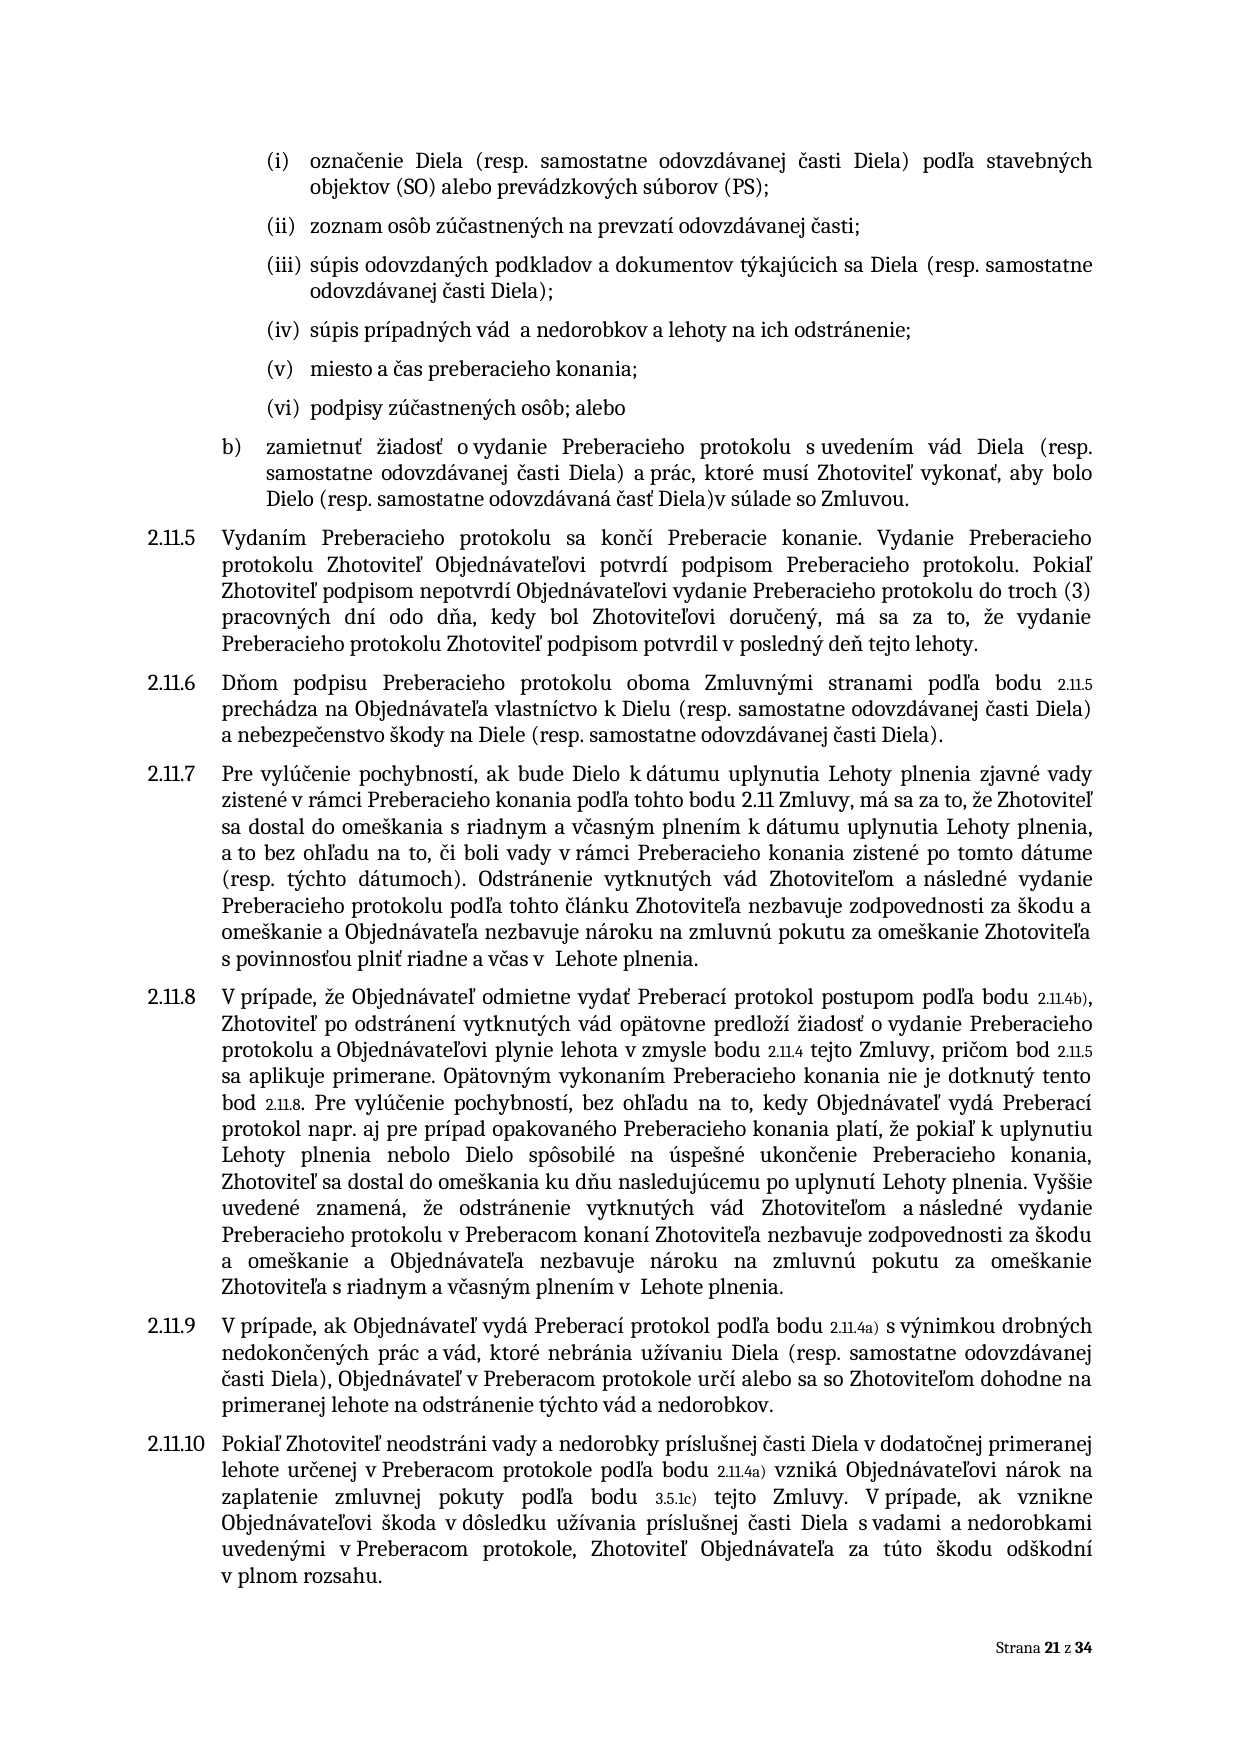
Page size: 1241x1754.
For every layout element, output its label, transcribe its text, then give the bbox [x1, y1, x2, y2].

list označenie Diela (resp. samostatne odovzdávanej časti Diela) podľa stavebných objektov (SO) alebo prevádzkových súborov (PS); [266, 148, 1093, 200]
list súpis odovzdaných podkladov a dokumentov týkajúcich sa Diela (resp. samostatne odovzdávanej časti Diela); [266, 252, 1093, 304]
list V prípade, že Objednávateľ odmietne vydať Preberací protokol postupom podľa bodu 2.11.4b), Zhotoviteľ po odstránení vytknutých vád opätovne predloží žiadosť o vydanie Preberacieho protokolu a Objednávateľovi plynie lehota v zmysle bodu 2.11.4 tejto Zmluvy, pričom bod 2.11.5 sa aplikuje primerane. Opätovným vykonaním Preberacieho konania nie je dotknutý tento bod 2.11.8. Pre vylúčenie pochybností, bez ohľadu na to, kedy Objednávateľ vydá Preberací protokol napr. aj pre prípad opakovaného Preberacieho konania platí, že pokiaľ k uplynutiu Lehoty plnenia nebolo Dielo spôsobilé na úspešné ukončenie Preberacieho konania, Zhotoviteľ sa dostal do omeškania ku dňu nasledujúcemu po uplynutí Lehoty plnenia. Vyššie uvedené znamená, že odstránenie vytknutých vád Zhotoviteľom a následné vydanie Preberacieho protokolu v Preberacom konaní Zhotoviteľa nezbavuje zodpovednosti za škodu a omeškanie a Objednávateľa nezbavuje nároku na zmluvnú pokutu za omeškanie Zhotoviteľa s riadnym a včasným plnením v Lehote plnenia. [148, 984, 1093, 1300]
list miesto a čas preberacieho konania; [266, 356, 1093, 382]
list V prípade, ak Objednávateľ vydá Preberací protokol podľa bodu 2.11.4a) s výnimkou drobných nedokončených prác a vád, ktoré nebránia užívaniu Diela (resp. samostatne odovzdávanej časti Diela), Objednávateľ v Preberacom protokole určí alebo sa so Zhotoviteľom dohodne na primeranej lehote na odstránenie týchto vád a nedorobkov. [148, 1313, 1093, 1418]
list Vydaním Preberacieho protokolu sa končí Preberacie konanie. Vydanie Preberacieho protokolu Zhotoviteľ Objednávateľovi potvrdí podpisom Preberacieho protokolu. Pokiaľ Zhotoviteľ podpisom nepotvrdí Objednávateľovi vydanie Preberacieho protokolu do troch (3) pracovných dní odo dňa, kedy bol Zhotoviteľovi doručený, má sa za to, že vydanie Preberacieho protokolu Zhotoviteľ podpisom potvrdil v posledný deň tejto lehoty. [148, 525, 1093, 657]
list Dňom podpisu Preberacieho protokolu oboma Zmluvnými stranami podľa bodu 2.11.5 prechádza na Objednávateľa vlastníctvo k Dielu (resp. samostatne odovzdávanej časti Diela) a nebezpečenstvo škody na Diele (resp. samostatne odovzdávanej časti Diela). [148, 669, 1093, 748]
list súpis prípadných vád a nedorobkov a lehoty na ich odstránenie; [266, 317, 1093, 343]
list zoznam osôb zúčastnených na prevzatí odovzdávanej časti; [266, 213, 1093, 239]
list Pokiaľ Zhotoviteľ neodstráni vady a nedorobky príslušnej časti Diela v dodatočnej primeranej lehote určenej v Preberacom protokole podľa bodu 2.11.4a) vzniká Objednávateľovi nárok na zaplatenie zmluvnej pokuty podľa bodu 3.5.1c) tejto Zmluvy. V prípade, ak vznikne Objednávateľovi škoda v dôsledku užívania príslušnej časti Diela s vadami a nedorobkami uvedenými v Preberacom protokole, Zhotoviteľ Objednávateľa za túto škodu odškodní v plnom rozsahu. [148, 1431, 1093, 1589]
list zamietnuť žiadosť o vydanie Preberacieho protokolu s uvedením vád Diela (resp. samostatne odovzdávanej časti Diela) a prác, ktoré musí Zhotoviteľ vykonať, aby bolo Dielo (resp. samostatne odovzdávaná časť Diela)v súlade so Zmluvou. [221, 433, 1093, 512]
list Pre vylúčenie pochybností, ak bude Dielo k dátumu uplynutia Lehoty plnenia zjavné vady zistené v rámci Preberacieho konania podľa tohto bodu 2.11 Zmluvy, má sa za to, že Zhotoviteľ sa dostal do omeškania s riadnym a včasným plnením k dátumu uplynutia Lehoty plnenia, a to bez ohľadu na to, či boli vady v rámci Preberacieho konania zistené po tomto dátume (resp. týchto dátumoch). Odstránenie vytknutých vád Zhotoviteľom a následné vydanie Preberacieho protokolu podľa tohto článku Zhotoviteľa nezbavuje zodpovednosti za škodu a omeškanie a Objednávateľa nezbavuje nároku na zmluvnú pokutu za omeškanie Zhotoviteľa s povinnosťou plniť riadne a včas v Lehote plnenia. [148, 761, 1093, 972]
list podpisy zúčastnených osôb; alebo [266, 394, 1093, 421]
